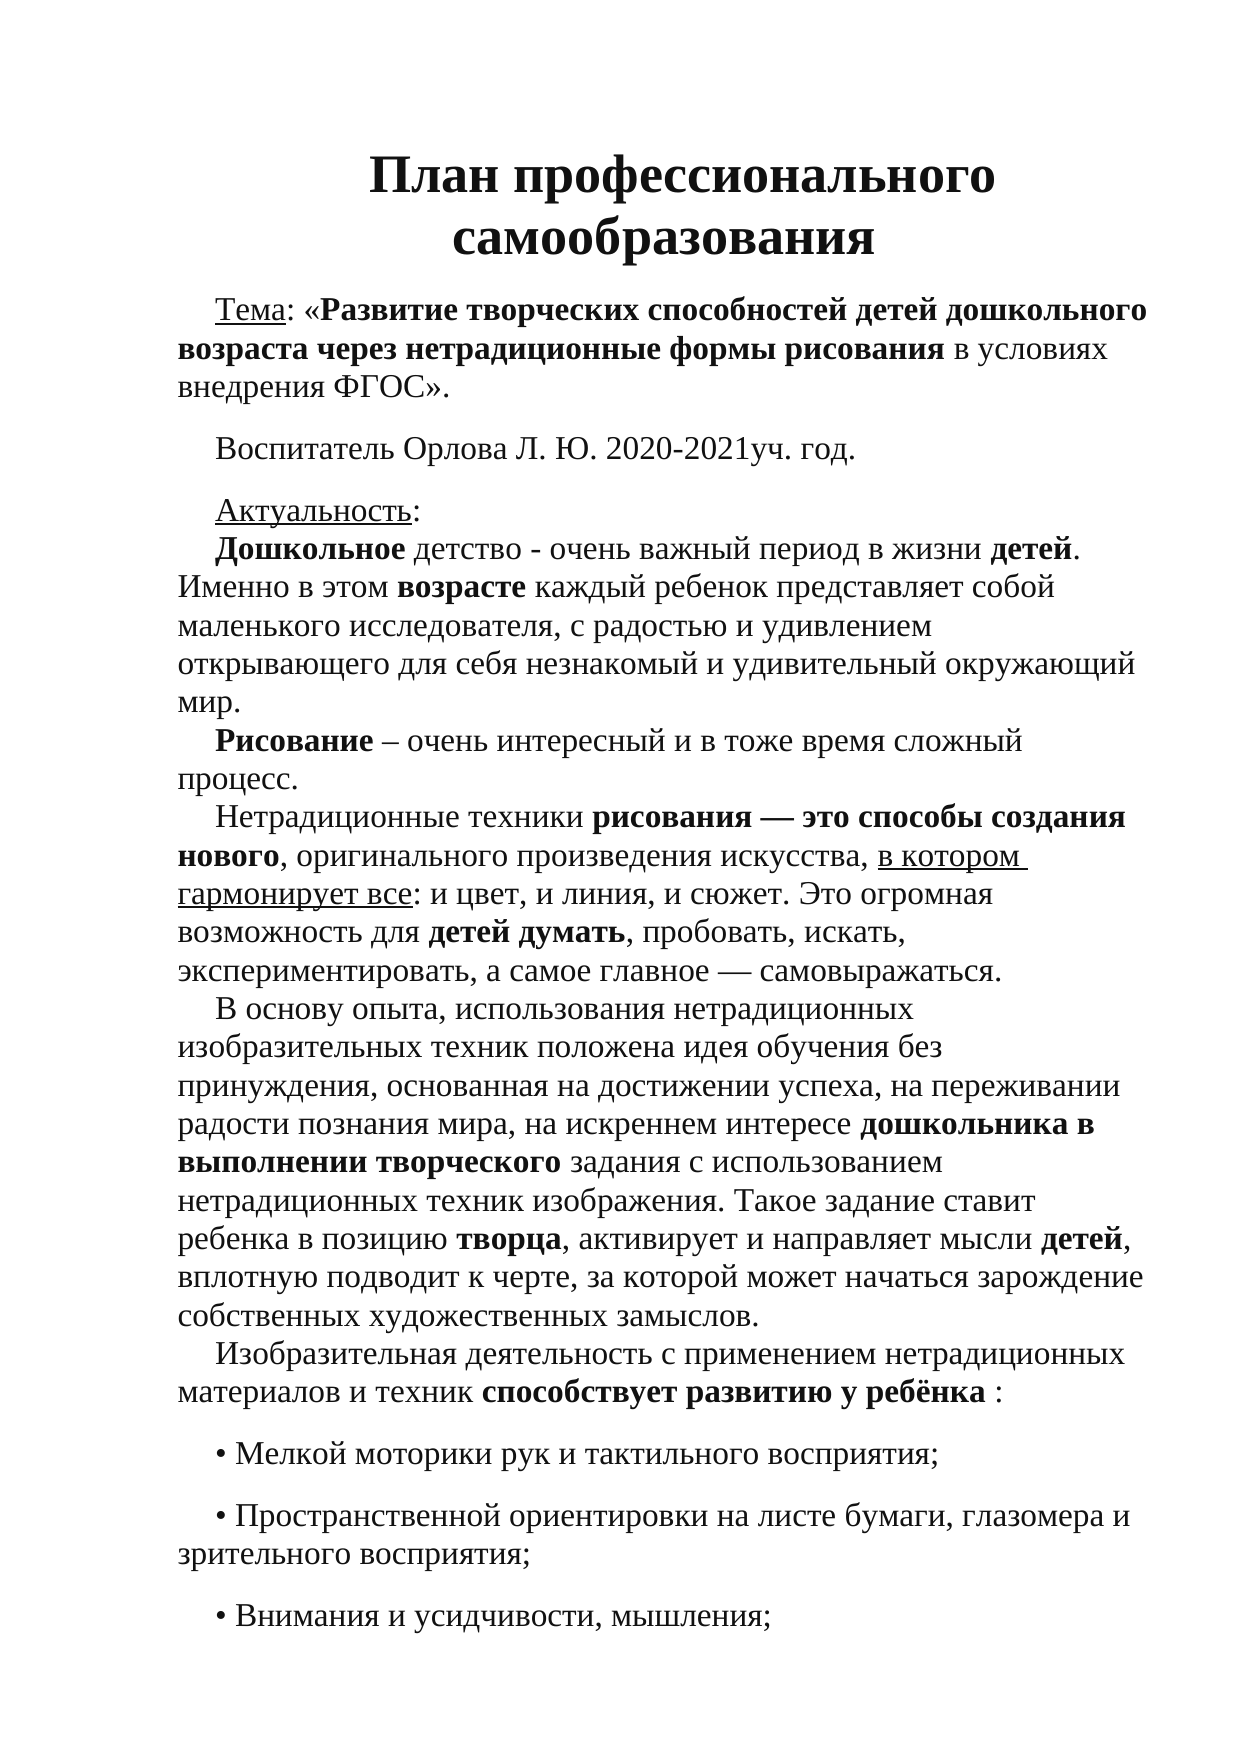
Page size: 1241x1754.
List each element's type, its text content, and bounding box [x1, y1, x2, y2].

text • Мелкой моторики рук и тактильного восприятия; [177, 1433, 1152, 1472]
text Актуальность: [177, 490, 1152, 528]
text Воспитатель Орлова Л. Ю. 2020-2021уч. год. [177, 428, 1152, 466]
text План профессионального самообразования [177, 142, 1152, 266]
text Дошкольное детство - очень важный период в жизни детей. Именно в этом возрасте каждый ребенок представляет собой маленького исследователя, с радостью и удивлением открывающего для себя незнакомый и удивительный окружающий мир. [177, 528, 1152, 720]
text • Пространственной ориентировки на листе бумаги, глазомера и зрительного восприятия; [177, 1495, 1152, 1572]
text Рисование – очень интересный и в тоже время сложный процесс. [177, 720, 1152, 796]
text В основу опыта, использования нетрадиционных изобразительных техник положена идея обучения без принуждения, основанная на достижении успеха, на переживании радости познания мира, на искреннем интересе дошкольника в выполнении творческого задания с использованием нетрадиционных техник изображения. Такое задание ставит ребенка в позицию творца, активирует и направляет мысли детей, вплотную подводит к черте, за которой может начаться зарождение собственных художественных замыслов. [177, 988, 1152, 1333]
text Изобразительная деятельность с применением нетрадиционных материалов и техник способствует развитию у ребёнка : [177, 1333, 1152, 1410]
text • Внимания и усидчивости, мышления; [177, 1595, 1152, 1633]
text Тема: «Развитие творческих способностей детей дошкольного возраста через нетрадиционные формы рисования в условиях внедрения ФГОС». [177, 289, 1152, 404]
text Нетрадиционные техники рисования — это способы создания нового, оригинального произведения искусства, в котором гармонирует все: и цвет, и линия, и сюжет. Это огромная возможность для детей думать, пробовать, искать, экспериментировать, а самое главное — самовыражаться. [177, 796, 1152, 988]
